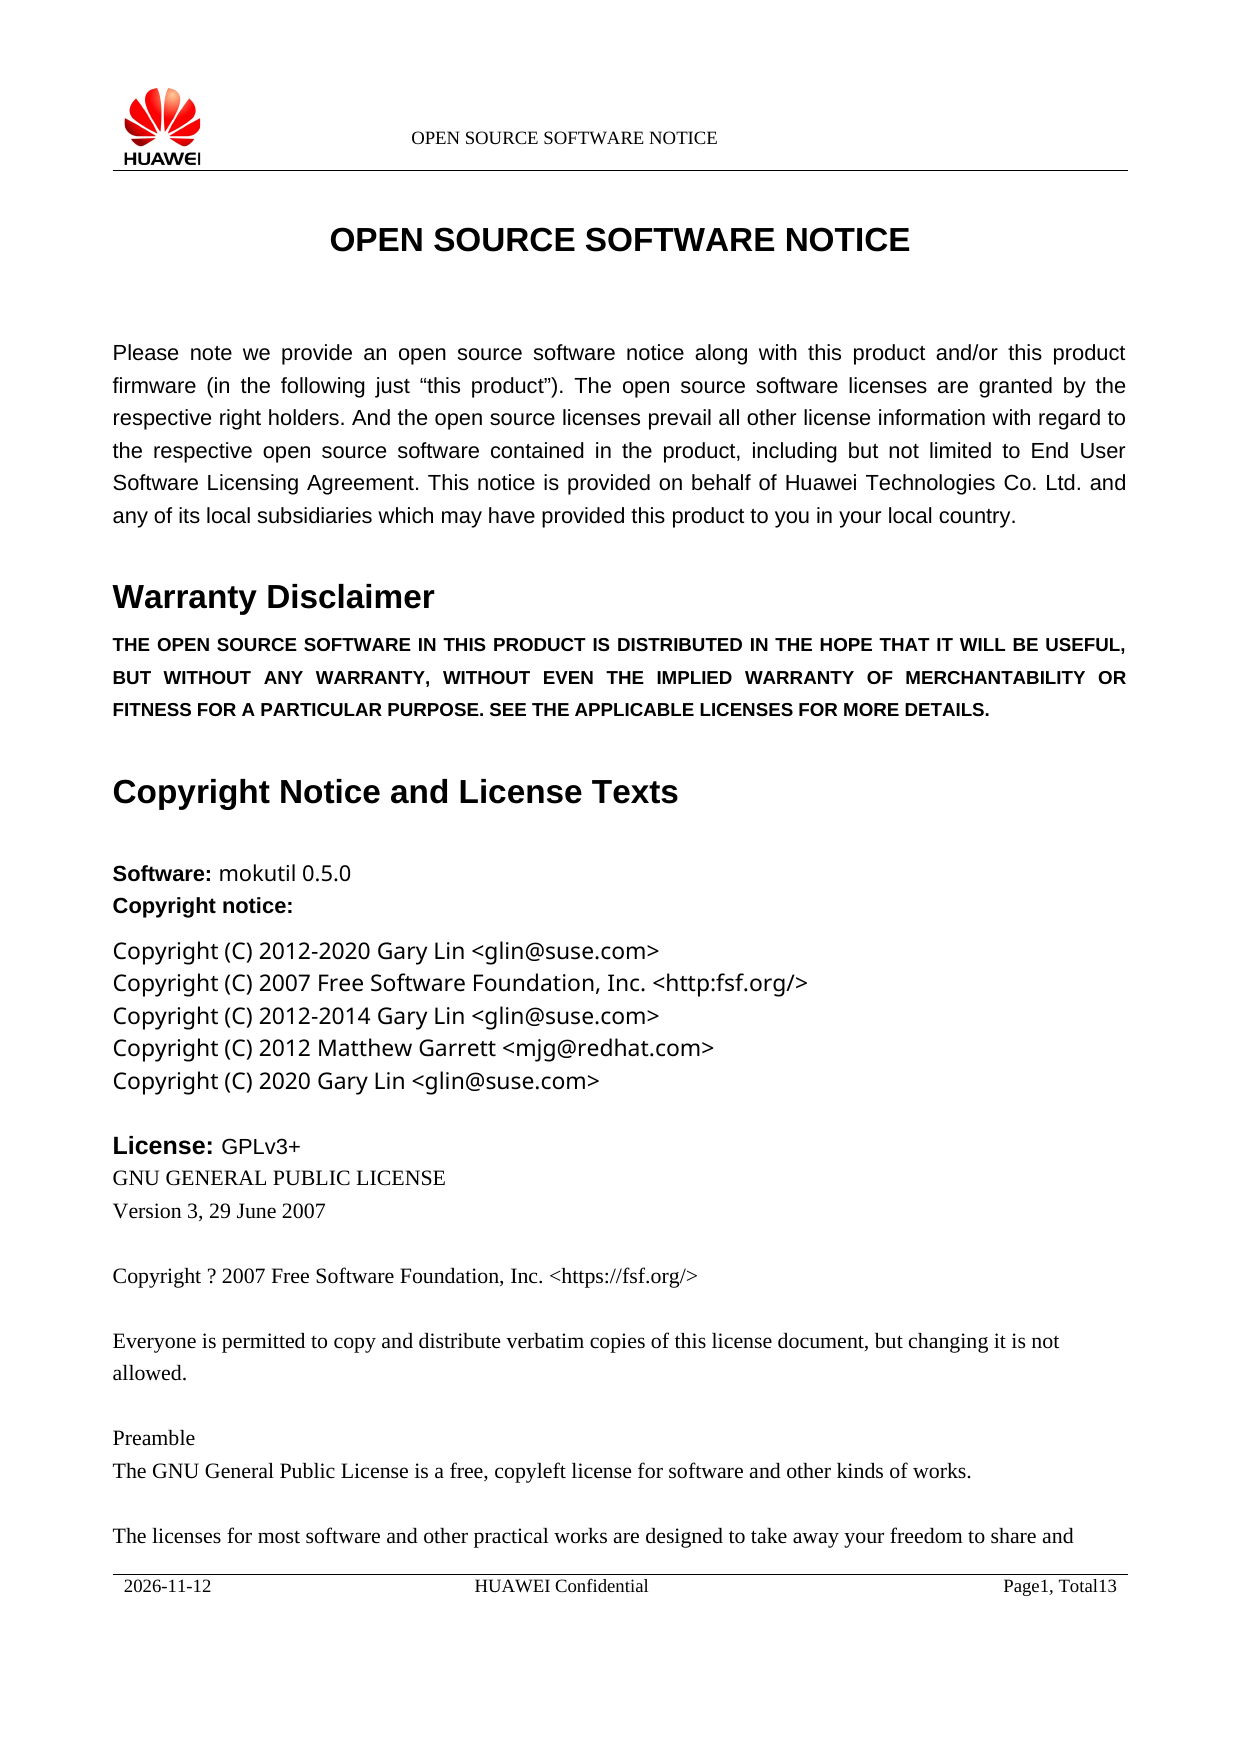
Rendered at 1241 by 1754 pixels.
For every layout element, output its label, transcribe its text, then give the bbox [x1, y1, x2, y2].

text Copyright notice: [112, 889, 1128, 921]
text Warranty Disclaimer [112, 564, 1128, 629]
text Please note we provide an open source software notice along with this product and/or this product firmware (in the following just “this product”). The open source software licenses are granted by the respective right holders. And the open source licenses prevail all other license information with regard to the respective open source software contained in the product, including but not limited to End User Software Licensing Agreement. This notice is provided on behalf of Huawei Technologies Co. Ltd. and any of its local subsidiaries which may have provided this product to you in your local country. [112, 336, 1128, 531]
text The open source software in this product is distributed in the hope that it will be useful, but WITHOUT ANY WARRANTY, without even the implied warranty of MERCHANTABILITY or FITNESS FOR A PARTICULAR PURPOSE. See the applicable licenses for more details. [112, 629, 1128, 726]
title Software: mokutil 0.5.0 [112, 856, 1128, 889]
picture [124, 88, 201, 165]
text OPEN SOURCE SOFTWARE NOTICE [112, 206, 1128, 271]
text License: GPLv3+ [112, 1129, 1128, 1161]
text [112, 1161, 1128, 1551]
text Copyright (C) 2012-2020 Gary Lin <glin@suse.com> Copyright (C) 2007 Free Software Foundation, Inc. <http:fsf.org/> Copyright (C) 2012-2014 Gary Lin <glin@suse.com> Copyright (C) 2012 Matthew Garrett <mjg@redhat.com> Copyright (C) 2020 Gary Lin <glin@suse.com> [112, 934, 1128, 1129]
text Copyright Notice and License Texts [112, 759, 1128, 824]
